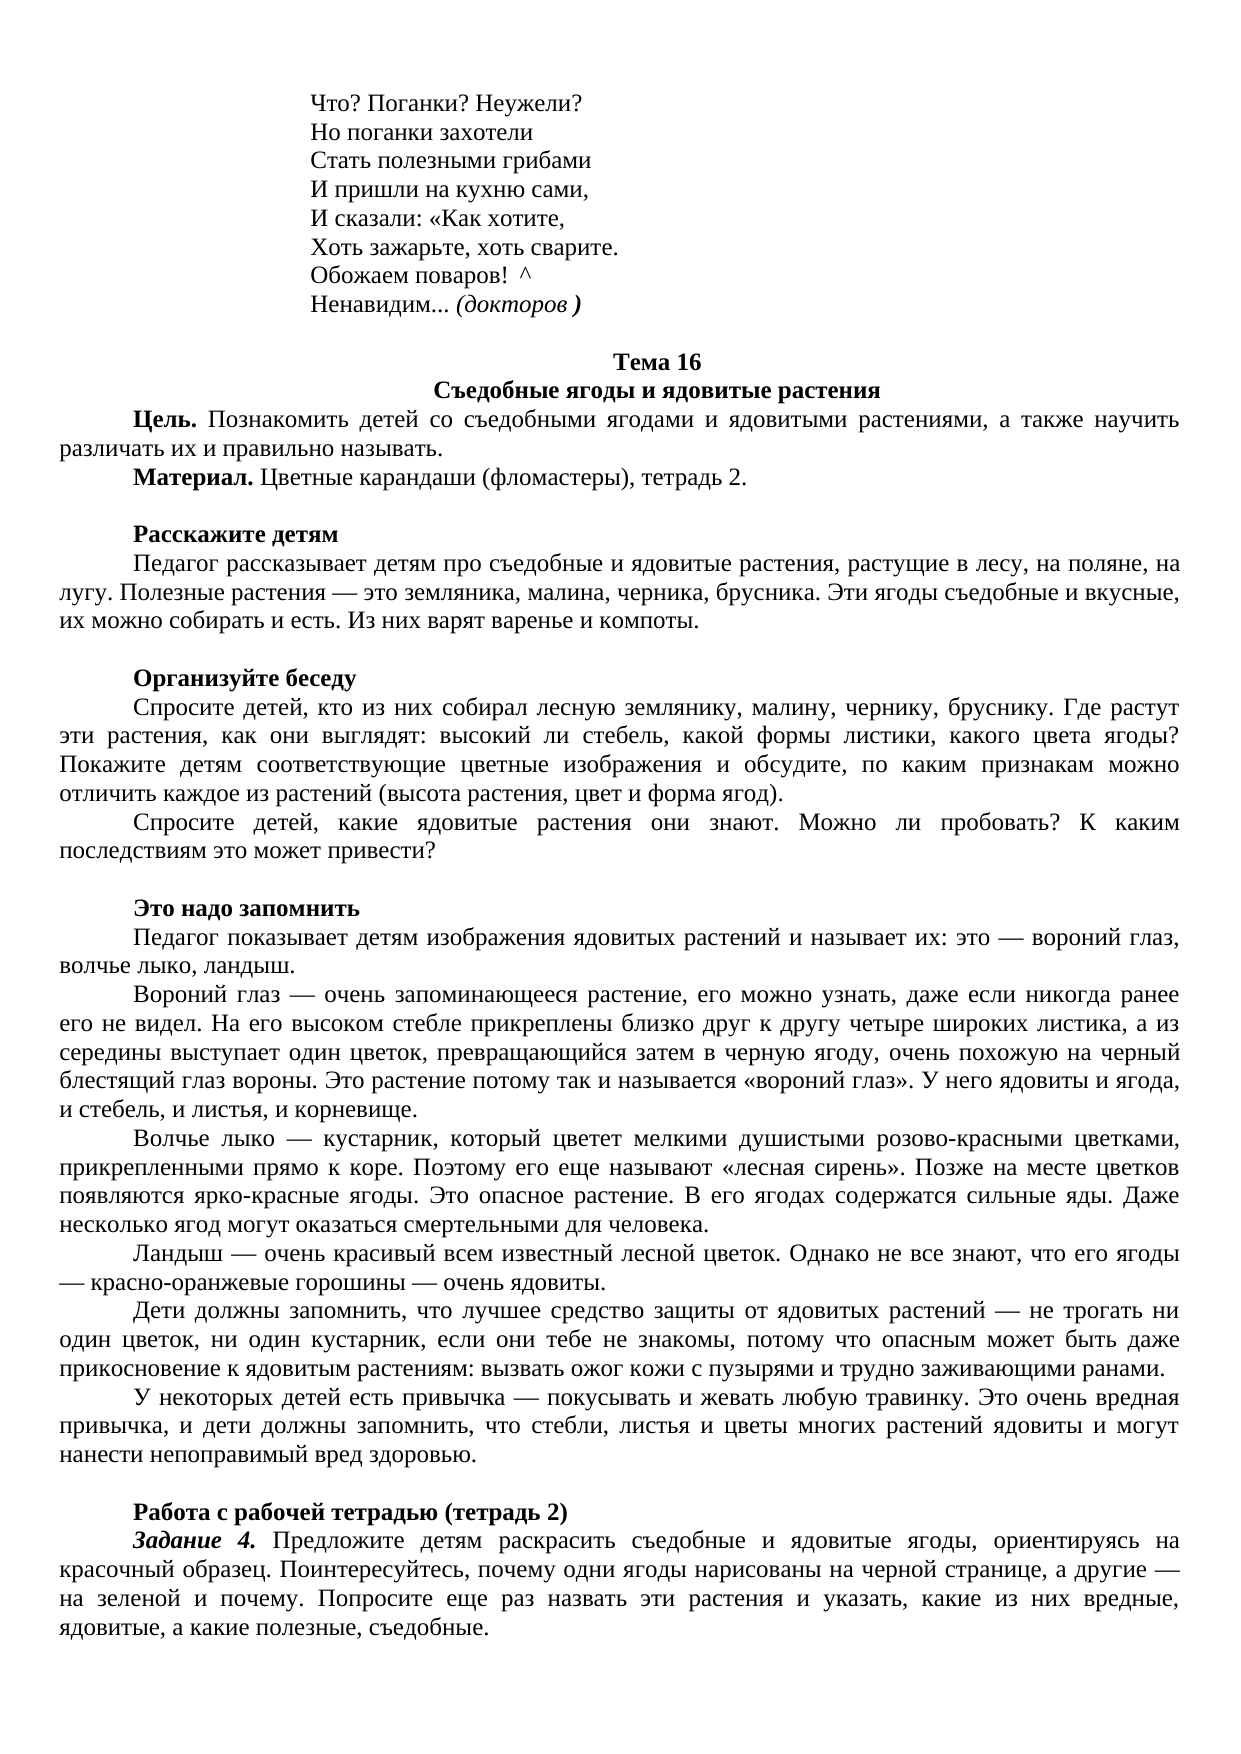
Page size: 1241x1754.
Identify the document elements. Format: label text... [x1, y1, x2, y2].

text Съедобные ягоды и ядовитые растения [59, 375, 1181, 404]
text Ненавидим... (докторов ) [59, 289, 1181, 318]
text Расскажите детям [59, 519, 1181, 548]
text Но поганки захотели [59, 117, 1181, 145]
text Хоть зажарьте, хоть сварите. [59, 232, 1181, 260]
text Организуйте беседу [59, 663, 1181, 692]
text Материал. Цветные карандаши (фломастеры), тетрадь 2. [59, 462, 1181, 490]
text Что? Поганки? Неужели? [59, 88, 1181, 117]
text Тема 16 [59, 347, 1181, 375]
text Ландыш — очень красивый всем известный лесной цветок. Однако не все знают, что его ягоды — красно-оранжевые горошины — очень ядовиты. [59, 1238, 1181, 1295]
text Спросите детей, какие ядовитые растения они знают. Можно ли пробовать? К каким последствиям это может привести? [59, 807, 1181, 864]
text И пришли на кухню сами, [59, 174, 1181, 203]
text Вороний глаз — очень запоминающееся растение, его можно узнать, даже если никогда ранее его не видел. На его высоком стебле прикреплены близко друг к другу четыре широких листика, а из середины выступает один цветок, превращающийся затем в черную ягоду, очень похожую на черный блестящий глаз вороны. Это растение потому так и называется «вороний глаз». У него ядовиты и ягода, и стебель, и листья, и корневище. [59, 979, 1181, 1123]
text У некоторых детей есть привычка — покусывать и жевать любую травинку. Это очень вредная привычка, и дети должны запомнить, что стебли, листья и цветы многих растений ядовиты и могут нанести непоправимый вред здоровью. [59, 1382, 1181, 1468]
text Педагог рассказывает детям про съедобные и ядовитые растения, растущие в лесу, на поляне, на лугу. Полезные растения — это земляника, малина, черника, брусника. Эти ягоды съедобные и вкусные, их можно собирать и есть. Из них варят варенье и компоты. [59, 548, 1181, 634]
text Работа с рабочей тетрадью (тетрадь 2) [59, 1497, 1181, 1525]
text Педагог показывает детям изображения ядовитых растений и называет их: это — вороний глаз, волчье лыко, ландыш. [59, 922, 1181, 979]
text Дети должны запомнить, что лучшее средство защиты от ядовитых растений — не трогать ни один цветок, ни один кустарник, если они тебе не знакомы, потому что опасным может быть даже прикосновение к ядовитым растениям: вызвать ожог кожи с пузырями и трудно заживающими ранами. [59, 1295, 1181, 1382]
text Обожаем поваров! ^ [59, 260, 1181, 289]
text Это надо запомнить [59, 893, 1181, 922]
text И сказали: «Как хотите, [59, 203, 1181, 232]
text Стать полезными грибами [59, 145, 1181, 174]
text Спросите детей, кто из них собирал лесную землянику, малину, чернику, бруснику. Где растут эти растения, как они выглядят: высокий ли стебель, какой формы листики, какого цвета ягоды? Покажите детям соответствующие цветные изображения и обсудите, по каким признакам можно отличить каждое из растений (высота растения, цвет и форма ягод). [59, 692, 1181, 807]
text Волчье лыко — кустарник, который цветет мелкими душистыми розово-красными цветками, прикрепленными прямо к коре. Поэтому его еще называют «лесная сирень». Позже на месте цветков появляются ярко-красные ягоды. Это опасное растение. В его ягодах содержатся сильные яды. Даже несколько ягод могут оказаться смертельными для человека. [59, 1123, 1181, 1238]
text Задание 4. Предложите детям раскрасить съедобные и ядовитые ягоды, ориентируясь на красочный образец. Поинтересуйтесь, почему одни ягоды нарисованы на черной странице, а другие — на зеленой и почему. Попросите еще раз назвать эти растения и указать, какие из них вредные, ядовитые, а какие полезные, съедобные. [59, 1525, 1181, 1640]
text Цель. Познакомить детей со съедобными ягодами и ядовитыми растениями, а также научить различать их и правильно называть. [59, 404, 1181, 462]
